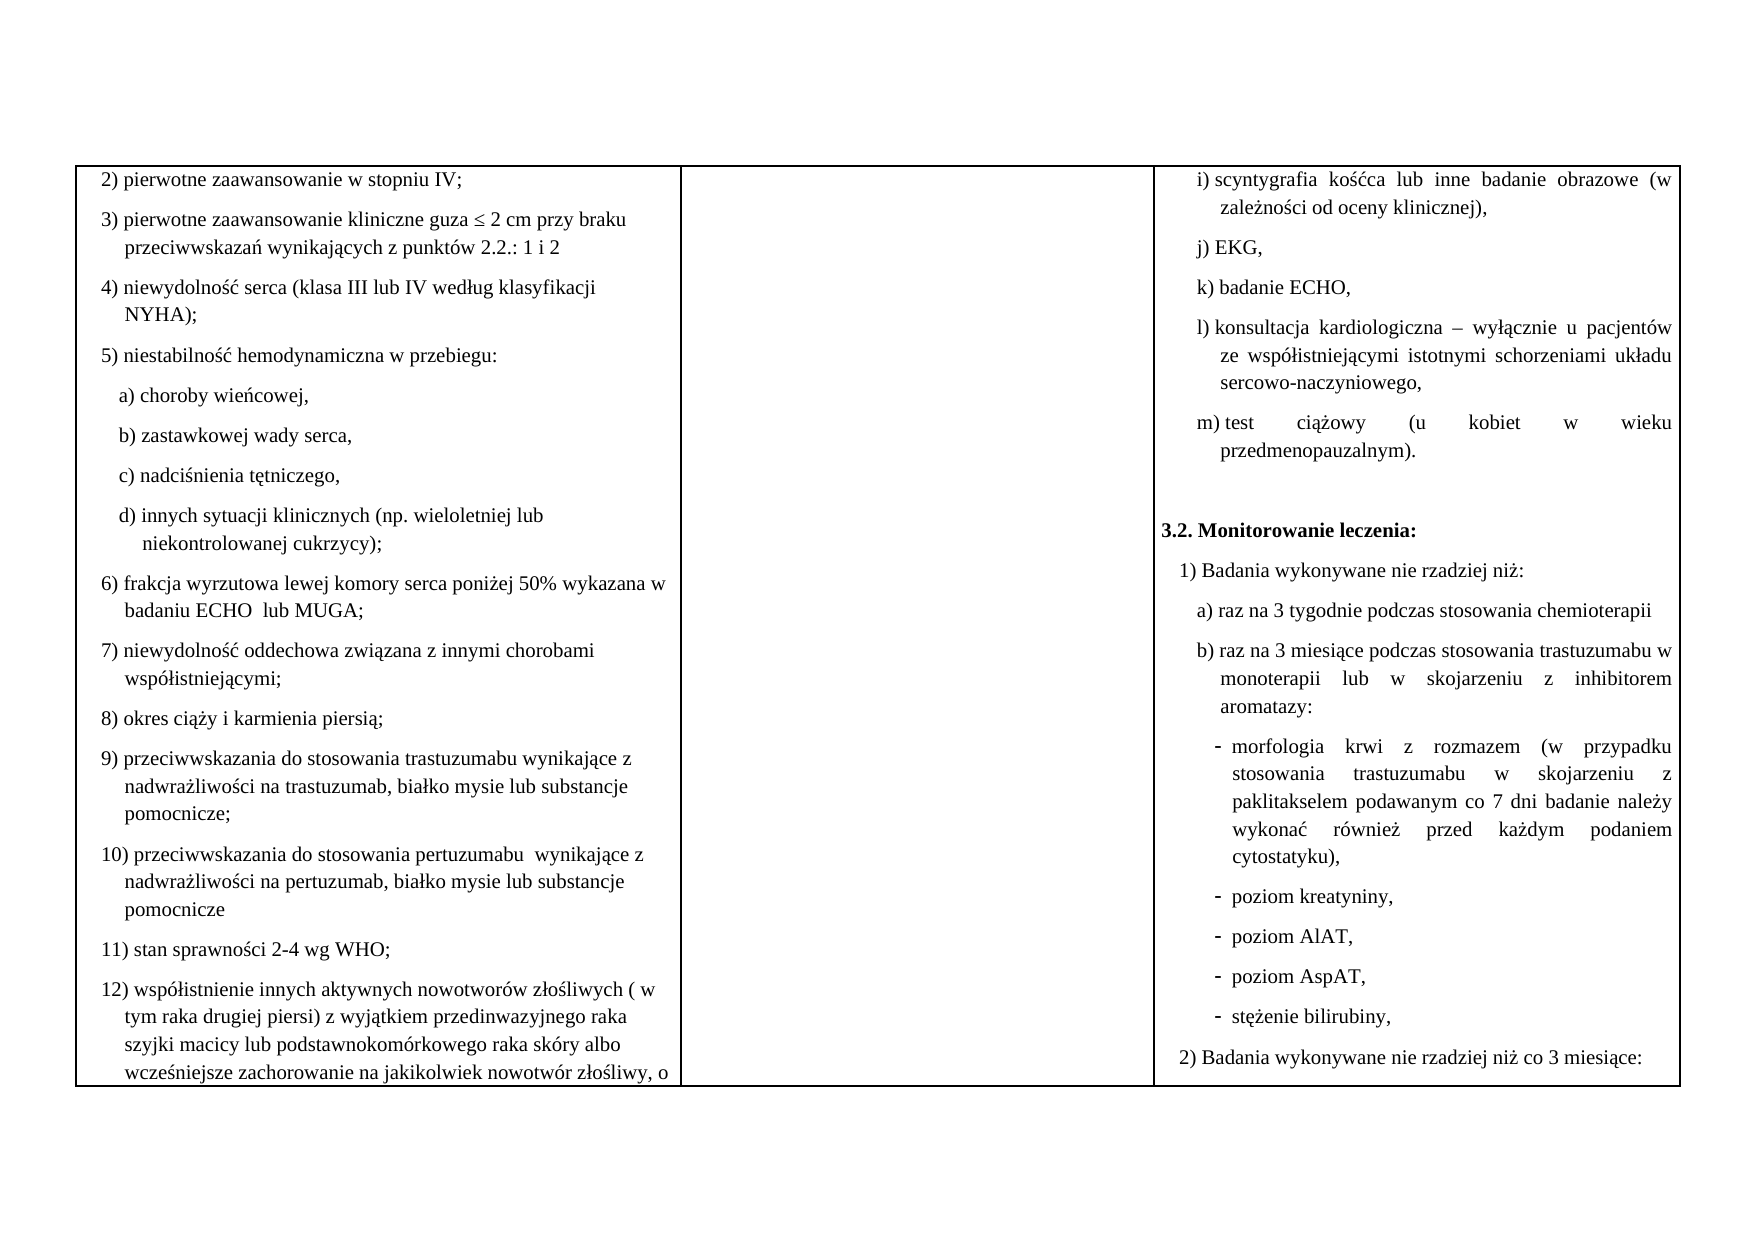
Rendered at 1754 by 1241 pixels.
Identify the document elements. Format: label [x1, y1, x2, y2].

table_cell [1155, 167, 1679, 1085]
table_cell [682, 167, 1153, 1085]
table_cell [77, 167, 680, 1085]
